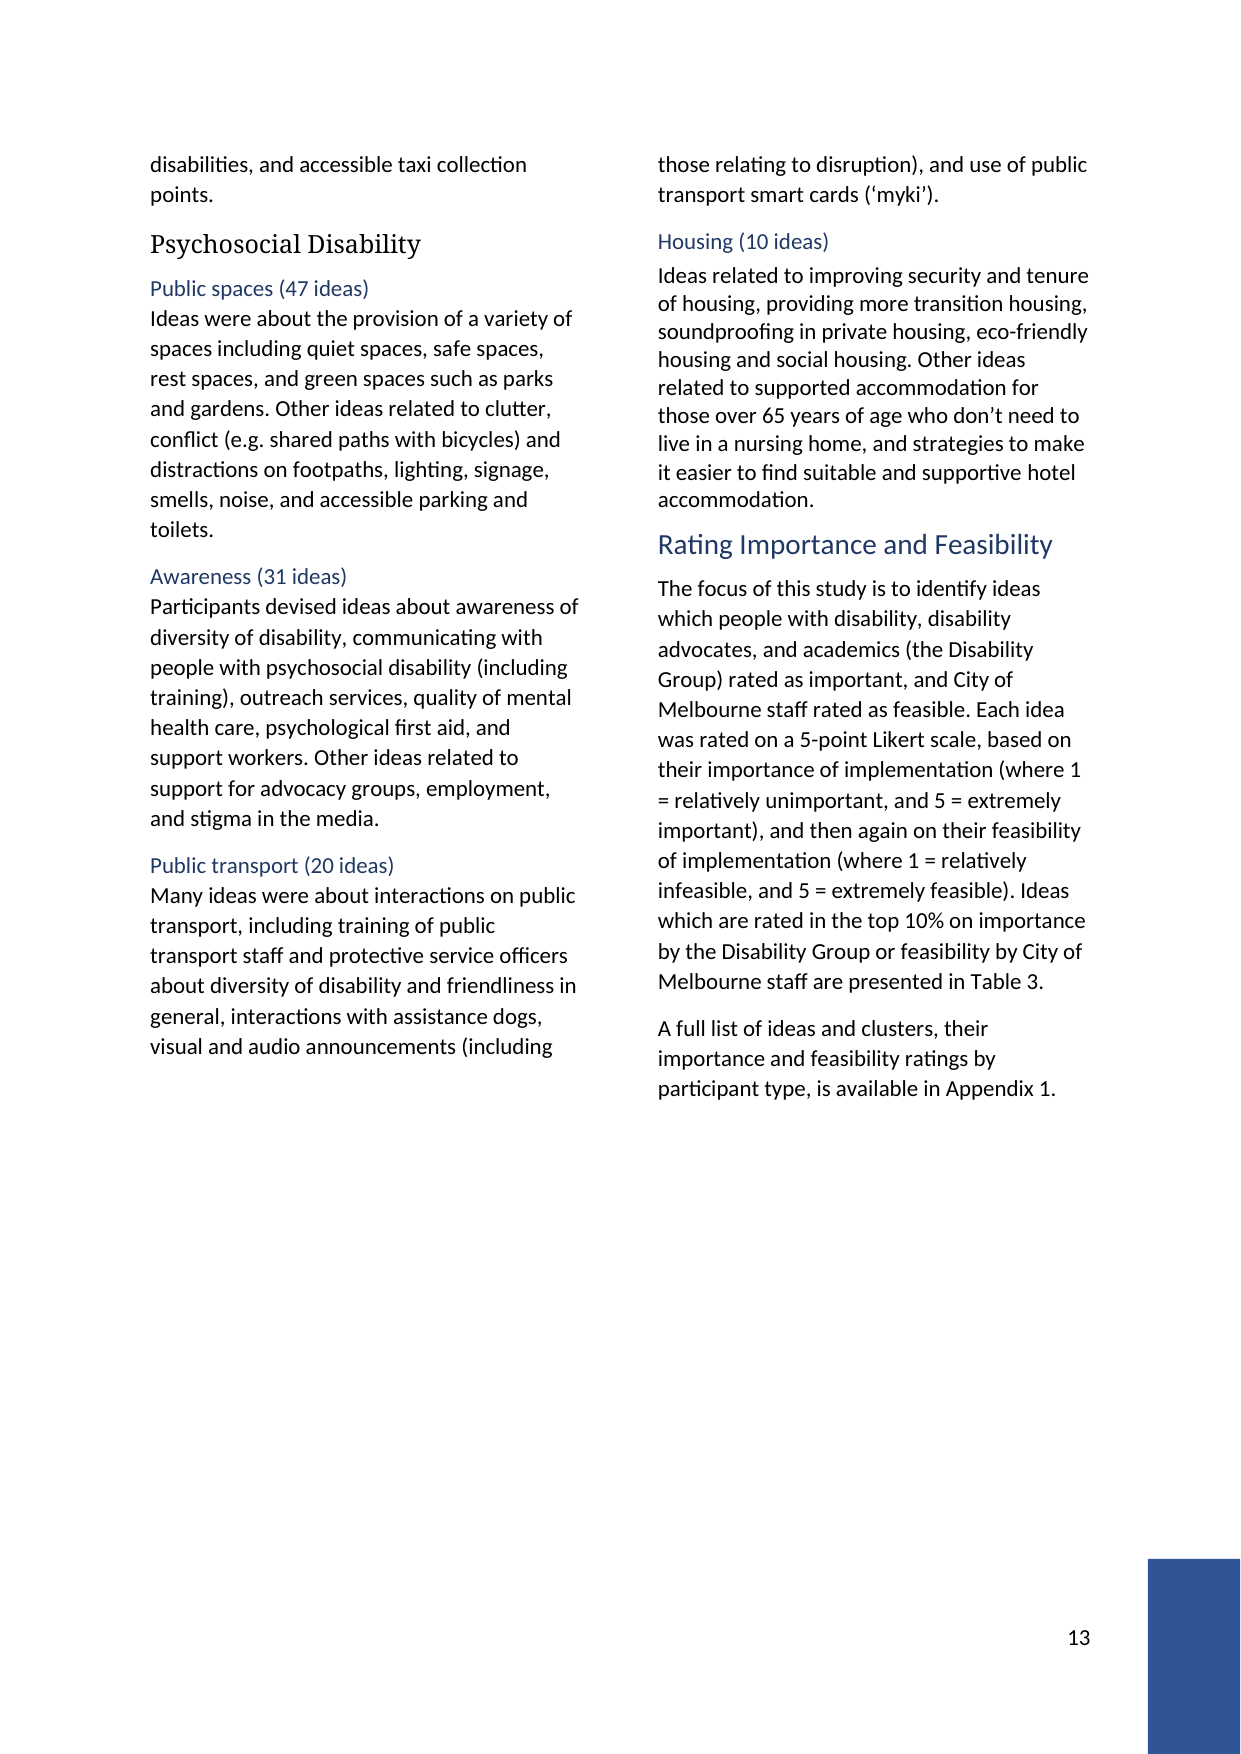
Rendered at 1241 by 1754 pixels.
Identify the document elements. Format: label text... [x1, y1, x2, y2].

subtitle Rating Importance and Feasibility [658, 526, 1090, 562]
subtitle Ideas related to improving security and tenure of housing, providing more transition housing, soundproofing in private housing, eco-friendly housing and social housing. Other ideas related to supported accommodation for those over 65 years of age who don’t need to live in a nursing home, and strategies to make it easier to find suitable and supportive hotel accommodation. [658, 261, 1090, 514]
text Many ideas were about interactions on public transport, including training of public transport staff and protective service officers about diversity of disability and friendliness in general, interactions with assistance dogs, visual and audio announcements (including those relating to disruption), and use of public transport smart cards (‘myki’). [150, 881, 583, 1060]
subtitle Awareness (31 ideas) [150, 562, 583, 590]
subtitle Housing (10 ideas) [658, 227, 1090, 255]
text The focus of this study is to identify ideas which people with disability, disability advocates, and academics (the Disability Group) rated as important, and City of Melbourne staff rated as feasible. Each idea was rated on a 5-point Likert scale, based on their importance of implementation (where 1 = relatively unimportant, and 5 = extremely important), and then again on their feasibility of implementation (where 1 = relatively infeasible, and 5 = extremely feasible). Ideas which are rated in the top 10% on importance by the Disability Group or feasibility by City of Melbourne staff are presented in Table 3. [658, 574, 1090, 995]
text A full list of ideas and clusters, their importance and feasibility ratings by participant type, is available in Appendix 1. [658, 1014, 1090, 1102]
subtitle Public transport (20 ideas) [150, 851, 583, 879]
text Ideas were about the provision of a variety of spaces including quiet spaces, safe spaces, rest spaces, and green spaces such as parks and gardens. Other ideas related to clutter, conflict (e.g. shared paths with bicycles) and distractions on footpaths, lighting, signage, smells, noise, and accessible parking and toilets. [150, 304, 583, 543]
subtitle Public spaces (47 ideas) [150, 274, 583, 302]
text Many ideas were about interactions on public transport, including training of public transport staff and protective service officers about diversity of disability and friendliness in general, interactions with assistance dogs, visual and audio announcements (including those relating to disruption), and use of public transport smart cards (‘myki’). [658, 150, 1090, 208]
text Participants devised ideas about awareness of diversity of disability, communicating with people with psychosocial disability (including training), outreach services, quality of mental health care, psychological first aid, and support workers. Other ideas related to support for advocacy groups, employment, and stigma in the media. [150, 592, 583, 832]
subtitle Psychosocial Disability [150, 227, 583, 261]
